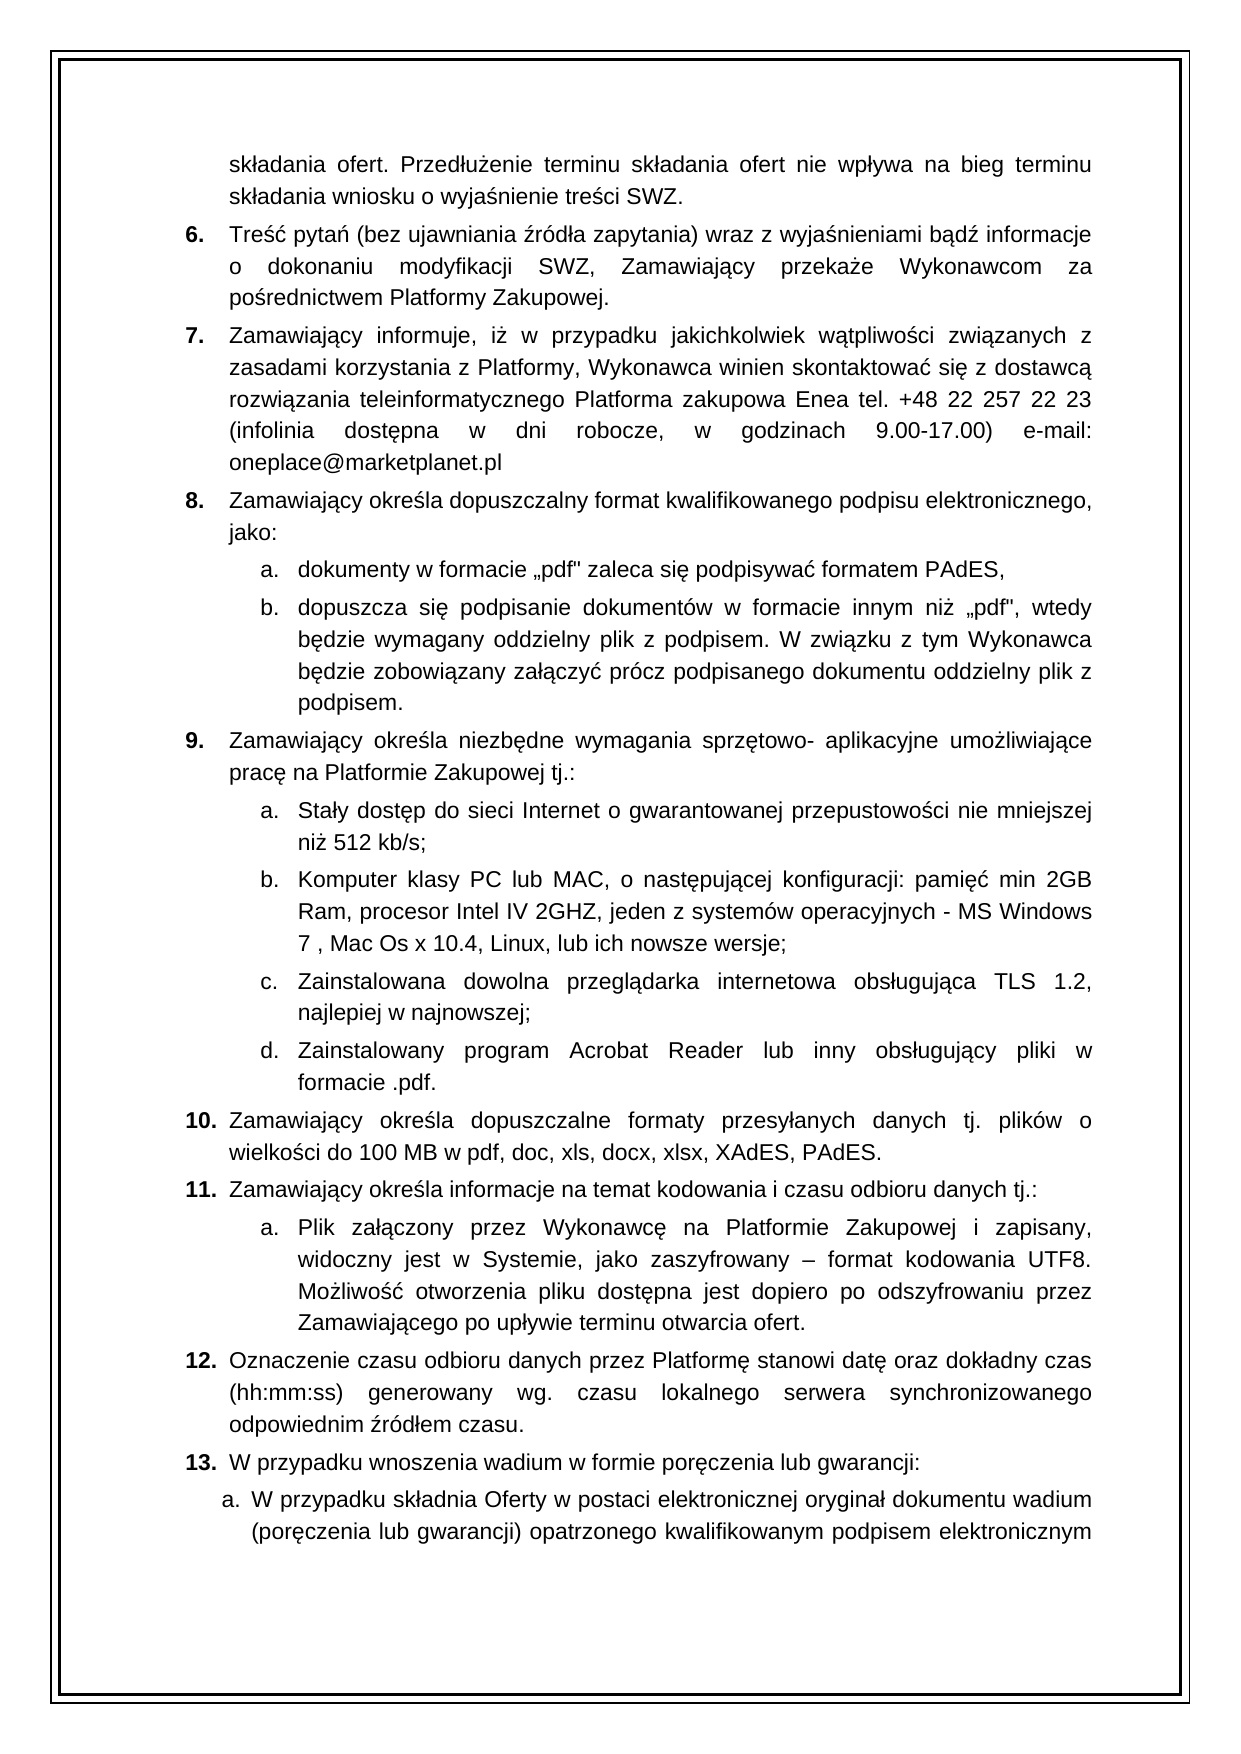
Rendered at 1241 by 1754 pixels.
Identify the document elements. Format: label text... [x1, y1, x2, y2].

list Stały dostęp do sieci Internet o gwarantowanej przepustowości nie mniejszej niż 512 kb/s; [260, 793, 1093, 856]
list Zamawiający określa niezbędne wymagania sprzętowo- aplikacyjne umożliwiające pracę na Platformie Zakupowej tj.: [185, 723, 1093, 787]
list Plik załączony przez Wykonawcę na Platformie Zakupowej i zapisany, widoczny jest w Systemie, jako zaszyfrowany – format kodowania UTF8. Możliwość otworzenia pliku dostępna jest dopiero po odszyfrowaniu przez Zamawiającego po upływie terminu otwarcia ofert. [260, 1211, 1093, 1337]
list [221, 1483, 1093, 1546]
list Zamawiający określa dopuszczalny format kwalifikowanego podpisu elektronicznego, jako: [185, 483, 1093, 546]
list W przypadku wnoszenia wadium w formie poręczenia lub gwarancji: [185, 1445, 1093, 1476]
list dokumenty w formacie „pdf" zaleca się podpisywać formatem PAdES, [260, 553, 1093, 584]
list Zamawiający określa informacje na temat kodowania i czasu odbioru danych tj.: [185, 1173, 1093, 1204]
list Zamawiający określa dopuszczalne formaty przesyłanych danych tj. plików o wielkości do 100 MB w pdf, doc, xls, docx, xlsx, XAdES, PAdES. [185, 1103, 1093, 1166]
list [185, 148, 1093, 211]
list Zainstalowana dowolna przeglądarka internetowa obsługująca TLS 1.2, najlepiej w najnowszej; [260, 964, 1093, 1027]
list Komputer klasy PC lub MAC, o następującej konfiguracji: pamięć min 2GB Ram, procesor Intel IV 2GHZ, jeden z systemów operacyjnych - MS Windows 7 , Mac Os x 10.4, Linux, lub ich nowsze wersje; [260, 863, 1093, 958]
list Zainstalowany program Acrobat Reader lub inny obsługujący pliki w formacie .pdf. [260, 1033, 1093, 1097]
list Zamawiający informuje, iż w przypadku jakichkolwiek wątpliwości związanych z zasadami korzystania z Platformy, Wykonawca winien skontaktować się z dostawcą rozwiązania teleinformatycznego Platforma zakupowa Enea tel. +48 22 257 22 23 (infolinia dostępna w dni robocze, w godzinach 9.00-17.00) e-mail: oneplace@marketplanet.pl [185, 318, 1093, 477]
list Oznaczenie czasu odbioru danych przez Platformę stanowi datę oraz dokładny czas (hh:mm:ss) generowany wg. czasu lokalnego serwera synchronizowanego odpowiednim źródłem czasu. [185, 1343, 1093, 1438]
list Treść pytań (bez ujawniania źródła zapytania) wraz z wyjaśnieniami bądź informacje o dokonaniu modyfikacji SWZ, Zamawiający przekaże Wykonawcom za pośrednictwem Platformy Zakupowej. [185, 217, 1093, 312]
list dopuszcza się podpisanie dokumentów w formacie innym niż „pdf", wtedy będzie wymagany oddzielny plik z podpisem. W związku z tym Wykonawca będzie zobowiązany załączyć prócz podpisanego dokumentu oddzielny plik z podpisem. [260, 591, 1093, 717]
